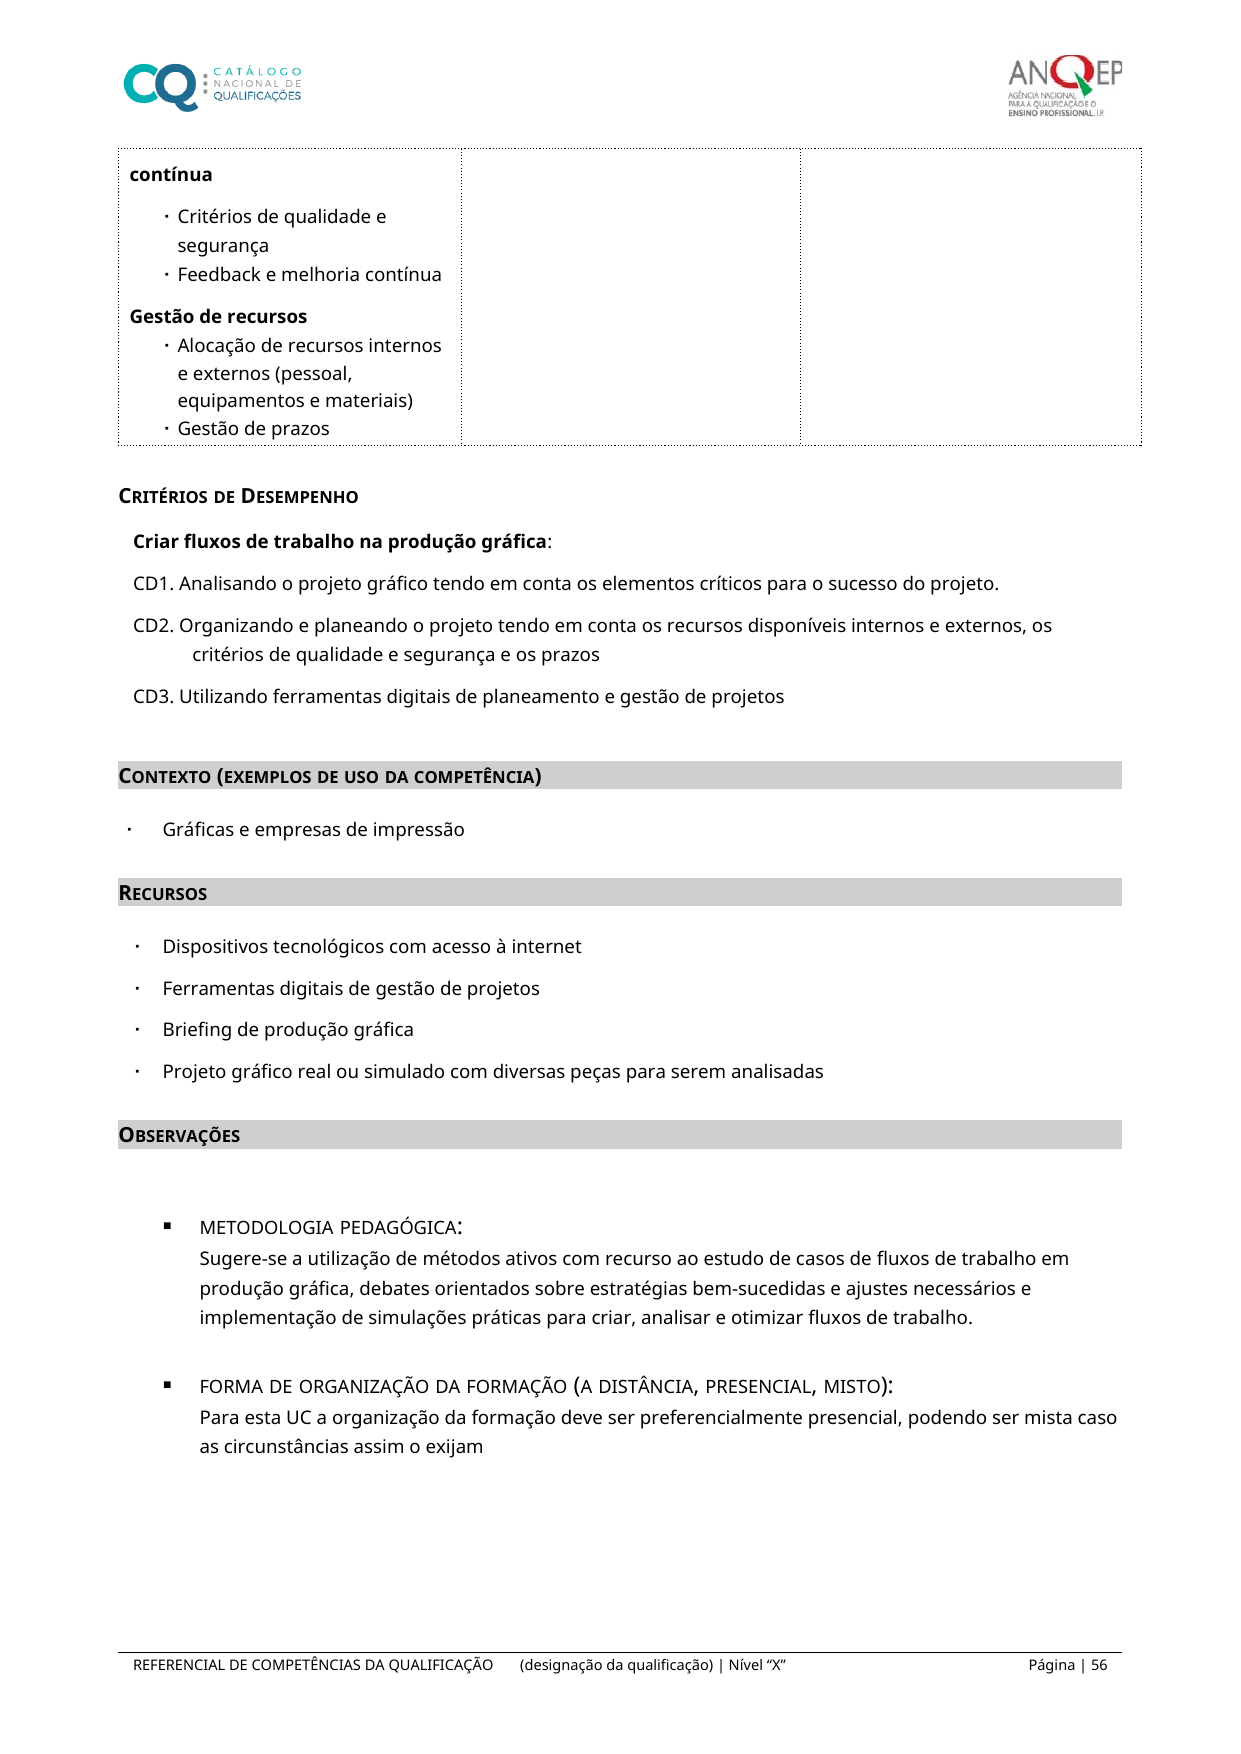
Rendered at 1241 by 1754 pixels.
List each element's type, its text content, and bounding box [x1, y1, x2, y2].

text Recursos [118, 878, 1122, 906]
list Dispositivos tecnológicos com acesso à internet [133, 933, 1122, 959]
text Observações [118, 1120, 1122, 1149]
picture [1008, 55, 1123, 119]
list Briefing de produção gráfica [133, 1017, 1122, 1042]
list Gráficas e empresas de impressão [125, 816, 1122, 874]
list metodologia pedagógica: [162, 1210, 1122, 1241]
text CD2. Organizando e planeando o projeto tendo em conta os recursos disponíveis internos e externos, os critérios de qualidade e segurança e os prazos [133, 612, 1122, 667]
text Critérios de Desempenho [118, 481, 1122, 510]
text Criar fluxos de trabalho na produção gráfica: [133, 529, 1122, 554]
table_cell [461, 148, 801, 444]
list Projeto gráfico real ou simulado com diversas peças para serem analisadas [133, 1058, 1122, 1116]
list Ferramentas digitais de gestão de projetos [133, 975, 1122, 1000]
text Contexto (exemplos de uso da competência) [118, 761, 1122, 789]
text CD1. Analisando o projeto gráfico tendo em conta os elementos críticos para o sucesso do projeto. [133, 571, 1122, 596]
text CD3. Utilizando ferramentas digitais de planeamento e gestão de projetos [133, 683, 1122, 709]
picture [118, 46, 306, 130]
list forma de organização da formação (a distância, presencial, misto): Para esta UC a organização da formação deve ser preferencialmente presencial, podendo ser mista caso as circunstâncias assim o exijam [162, 1369, 1122, 1521]
list Sugere-se a utilização de métodos ativos com recurso ao estudo de casos de fluxos de trabalho em produção gráfica, debates orientados sobre estratégias bem-sucedidas e ajustes necessários e implementação de simulações práticas para criar, analisar e otimizar fluxos de trabalho. [199, 1246, 1122, 1330]
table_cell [801, 148, 1141, 444]
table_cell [118, 148, 461, 444]
